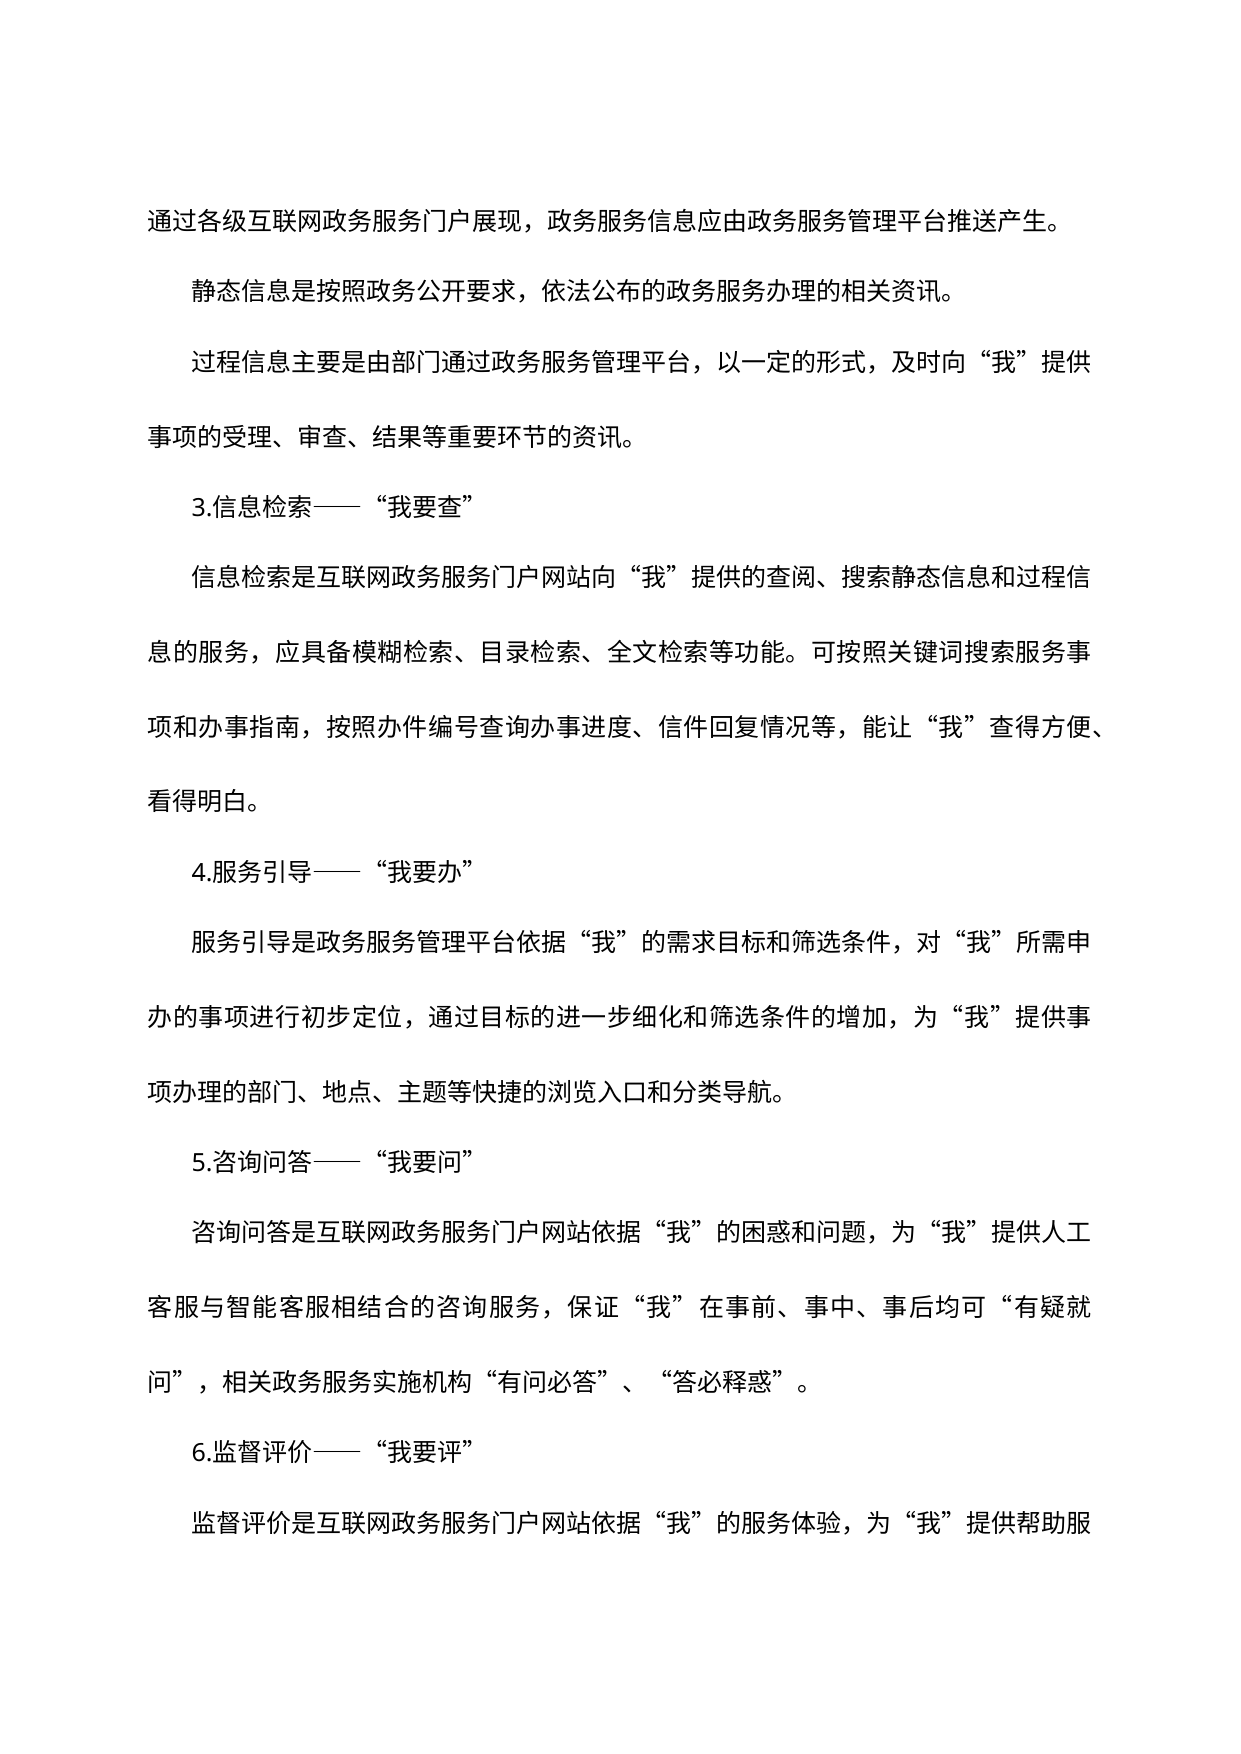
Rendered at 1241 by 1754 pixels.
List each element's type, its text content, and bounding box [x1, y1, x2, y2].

text 3.信息检索——“我要查” [148, 473, 1092, 538]
text 服务引导是政务服务管理平台依据“我”的需求目标和筛选条件，对“我”所需申办的事项进行初步定位，通过目标的进一步细化和筛选条件的增加，为“我”提供事项办理的部门、地点、主题等快捷的浏览入口和分类导航。 [148, 908, 1092, 1123]
text 过程信息主要是由部门通过政务服务管理平台，以一定的形式，及时向“我”提供事项的受理、审查、结果等重要环节的资讯。 [148, 328, 1092, 468]
text 4.服务引导——“我要办” [148, 838, 1092, 903]
text 6.监督评价——“我要评” [148, 1418, 1092, 1483]
text 5.咨询问答——“我要问” [148, 1128, 1092, 1193]
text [148, 187, 1092, 252]
text 信息检索是互联网政务服务门户网站向“我”提供的查阅、搜索静态信息和过程信息的服务，应具备模糊检索、目录检索、全文检索等功能。可按照关键词搜索服务事项和办事指南，按照办件编号查询办事进度、信件回复情况等，能让“我”查得方便、看得明白。 [148, 543, 1092, 832]
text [148, 1489, 1092, 1554]
text 咨询问答是互联网政务服务门户网站依据“我”的困惑和问题，为“我”提供人工客服与智能客服相结合的咨询服务，保证“我”在事前、事中、事后均可“有疑就问”，相关政务服务实施机构“有问必答”、“答必释惑”。 [148, 1198, 1092, 1413]
text 静态信息是按照政务公开要求，依法公布的政务服务办理的相关资讯。 [148, 257, 1092, 322]
